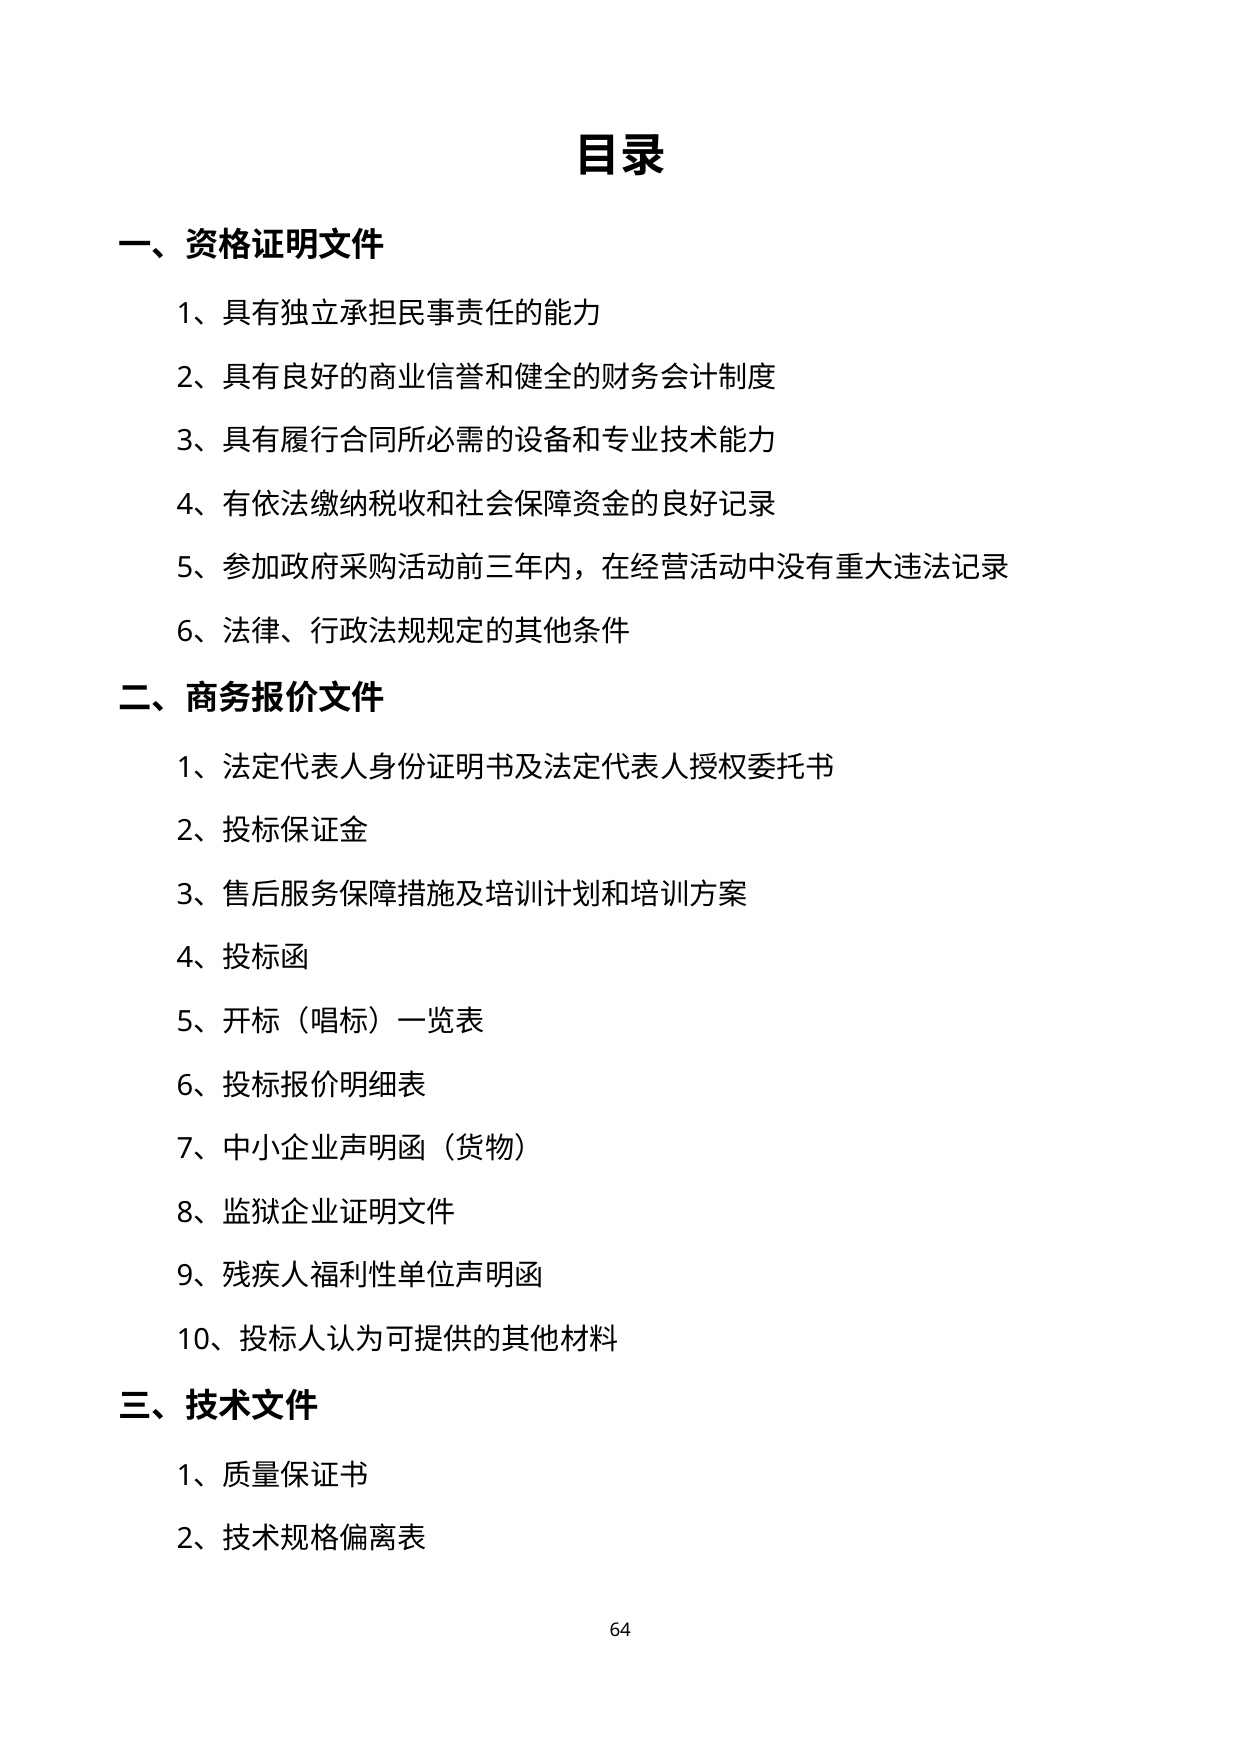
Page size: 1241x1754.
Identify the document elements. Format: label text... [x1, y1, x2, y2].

text 2、投标保证金 [118, 807, 1122, 849]
text 目录 [118, 118, 1122, 184]
text 三、技术文件 [118, 1379, 1122, 1427]
text 5、参加政府采购活动前三年内，在经营活动中没有重大违法记录 [118, 544, 1122, 586]
text 1、法定代表人身份证明书及法定代表人授权委托书 [118, 743, 1122, 786]
text 二、商务报价文件 [118, 671, 1122, 719]
text 一、资格证明文件 [118, 218, 1122, 266]
text 9、残疾人福利性单位声明函 [118, 1252, 1122, 1294]
text 2、具有良好的商业信誉和健全的财务会计制度 [118, 353, 1122, 396]
text 8、监狱企业证明文件 [118, 1188, 1122, 1231]
text 10、投标人认为可提供的其他材料 [118, 1315, 1122, 1358]
text 1、质量保证书 [118, 1451, 1122, 1493]
text 3、售后服务保障措施及培训计划和培训方案 [118, 871, 1122, 913]
text 7、中小企业声明函（货物） [118, 1125, 1122, 1167]
text 3、具有履行合同所必需的设备和专业技术能力 [118, 417, 1122, 459]
text 1、具有独立承担民事责任的能力 [118, 290, 1122, 332]
text 4、投标函 [118, 934, 1122, 976]
text 2、技术规格偏离表 [118, 1515, 1122, 1557]
text 5、开标（唱标）一览表 [118, 998, 1122, 1040]
text 4、有依法缴纳税收和社会保障资金的良好记录 [118, 481, 1122, 523]
text 6、法律、行政法规规定的其他条件 [118, 608, 1122, 650]
text 6、投标报价明细表 [118, 1061, 1122, 1103]
